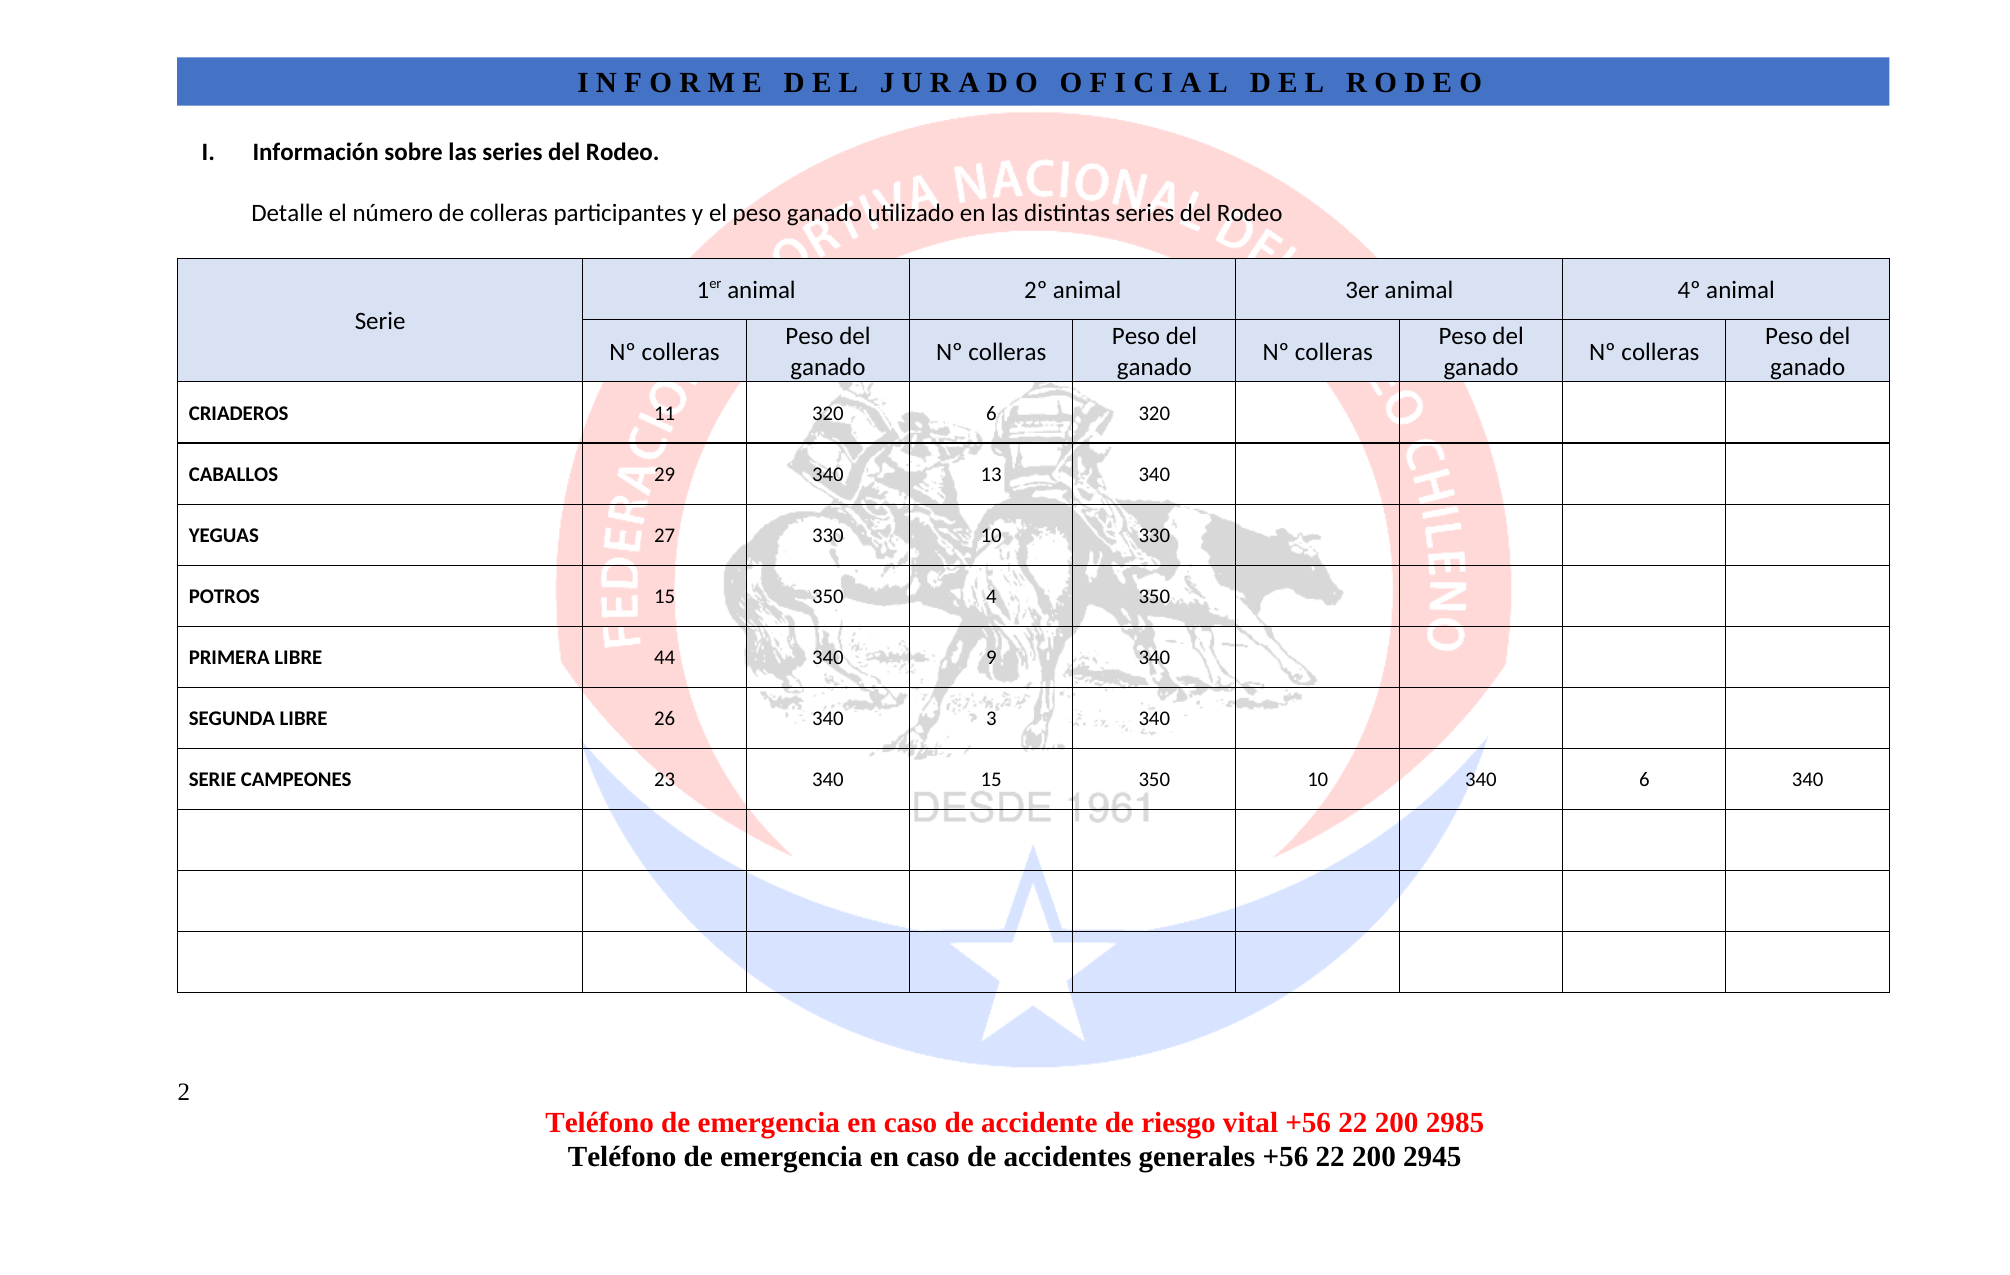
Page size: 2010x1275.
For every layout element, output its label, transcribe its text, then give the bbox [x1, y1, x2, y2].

table_cell [1400, 382, 1562, 442]
table_cell [747, 810, 909, 870]
table_cell [1236, 444, 1399, 503]
table_cell [1726, 382, 1889, 442]
table_cell 6 [910, 382, 1072, 442]
table_cell [1726, 932, 1889, 992]
table_cell Peso del ganado [747, 320, 909, 381]
table_cell POTROS [178, 566, 582, 626]
table_cell [1400, 688, 1562, 748]
table_cell [1236, 871, 1399, 931]
table_cell YEGUAS [178, 505, 582, 564]
table_cell [1563, 382, 1725, 442]
table_cell 29 [583, 444, 746, 503]
table_cell 330 [747, 505, 909, 564]
table_cell 340 [747, 688, 909, 748]
table_cell [178, 810, 582, 870]
table_cell 340 [1726, 749, 1889, 809]
table_cell [583, 810, 746, 870]
table_cell 15 [910, 749, 1072, 809]
table_cell [910, 932, 1072, 992]
table_cell [910, 871, 1072, 931]
table_cell Nº colleras [583, 320, 746, 381]
table_cell [583, 932, 746, 992]
table_cell 26 [583, 688, 746, 748]
table_cell 13 [910, 444, 1072, 503]
table_cell 340 [1073, 444, 1235, 503]
table_cell [1563, 444, 1725, 503]
table_cell 350 [1073, 566, 1235, 626]
table_cell 340 [747, 749, 909, 809]
table_cell [910, 810, 1072, 870]
table_cell 340 [1073, 627, 1235, 687]
table_cell [1563, 505, 1725, 564]
table_cell [1726, 810, 1889, 870]
table_cell [178, 871, 582, 931]
table_cell [1726, 627, 1889, 687]
table_cell [1400, 566, 1562, 626]
table_header 1er animal [583, 259, 909, 319]
table_cell 9 [910, 627, 1072, 687]
table_cell [1726, 871, 1889, 931]
table_cell [1400, 444, 1562, 503]
table_cell SERIE CAMPEONES [178, 749, 582, 809]
table_cell [1726, 566, 1889, 626]
table_cell [1726, 444, 1889, 503]
table_cell 27 [583, 505, 746, 564]
table_cell [1400, 627, 1562, 687]
table_cell [1236, 566, 1399, 626]
table_cell 340 [1073, 688, 1235, 748]
table_cell [1400, 505, 1562, 564]
table_cell 6 [1563, 749, 1725, 809]
table_cell PRIMERA LIBRE [178, 627, 582, 687]
table_cell 11 [583, 382, 746, 442]
table_cell [1726, 505, 1889, 564]
table_cell 340 [747, 627, 909, 687]
table_cell [1236, 810, 1399, 870]
table_cell SEGUNDA LIBRE [178, 688, 582, 748]
table_cell 330 [1073, 505, 1235, 564]
table_cell Nº colleras [1563, 320, 1725, 381]
table_cell 320 [747, 382, 909, 442]
table_cell 350 [1073, 749, 1235, 809]
table_cell [1563, 871, 1725, 931]
table_cell 340 [1400, 749, 1562, 809]
table_header 4º animal [1563, 259, 1889, 319]
table_cell Peso del ganado [1073, 320, 1235, 381]
table_cell [1563, 627, 1725, 687]
table_cell 10 [910, 505, 1072, 564]
table_cell 340 [747, 444, 909, 503]
table_cell 4 [910, 566, 1072, 626]
table_header 3er animal [1236, 259, 1562, 319]
table_cell 320 [1073, 382, 1235, 442]
table_cell [1400, 932, 1562, 992]
table_cell [1236, 688, 1399, 748]
table_cell [1563, 688, 1725, 748]
table_cell 15 [583, 566, 746, 626]
table_cell [747, 871, 909, 931]
table_cell CABALLOS [178, 444, 582, 503]
table_cell Peso del ganado [1400, 320, 1562, 381]
table_cell [1236, 505, 1399, 564]
table_cell [1400, 810, 1562, 870]
table_cell [1726, 688, 1889, 748]
table_header 2º animal [910, 259, 1235, 319]
table_cell 23 [583, 749, 746, 809]
table_cell [1073, 871, 1235, 931]
table_cell 44 [583, 627, 746, 687]
table_cell [1400, 871, 1562, 931]
list Información sobre las series del Rodeo. [215, 136, 1890, 167]
table_cell [1073, 932, 1235, 992]
table_cell CRIADEROS [178, 382, 582, 442]
table_cell [1563, 566, 1725, 626]
table_cell [1073, 810, 1235, 870]
table_cell [1563, 932, 1725, 992]
table_cell [178, 932, 582, 992]
table_cell [1236, 627, 1399, 687]
table_cell [1563, 810, 1725, 870]
table_cell [583, 871, 746, 931]
table_cell Peso del ganado [1726, 320, 1889, 381]
table_header Serie [178, 259, 582, 381]
table_cell 10 [1236, 749, 1399, 809]
table_cell [747, 932, 909, 992]
text Detalle el número de colleras participantes y el peso ganado utilizado en las distintas series del Rodeo [177, 197, 1890, 228]
table_cell 350 [747, 566, 909, 626]
table_cell 3 [910, 688, 1072, 748]
table_cell Nº colleras [1236, 320, 1399, 381]
table_cell Nº colleras [910, 320, 1072, 381]
table_cell [1236, 382, 1399, 442]
table_cell [1236, 932, 1399, 992]
